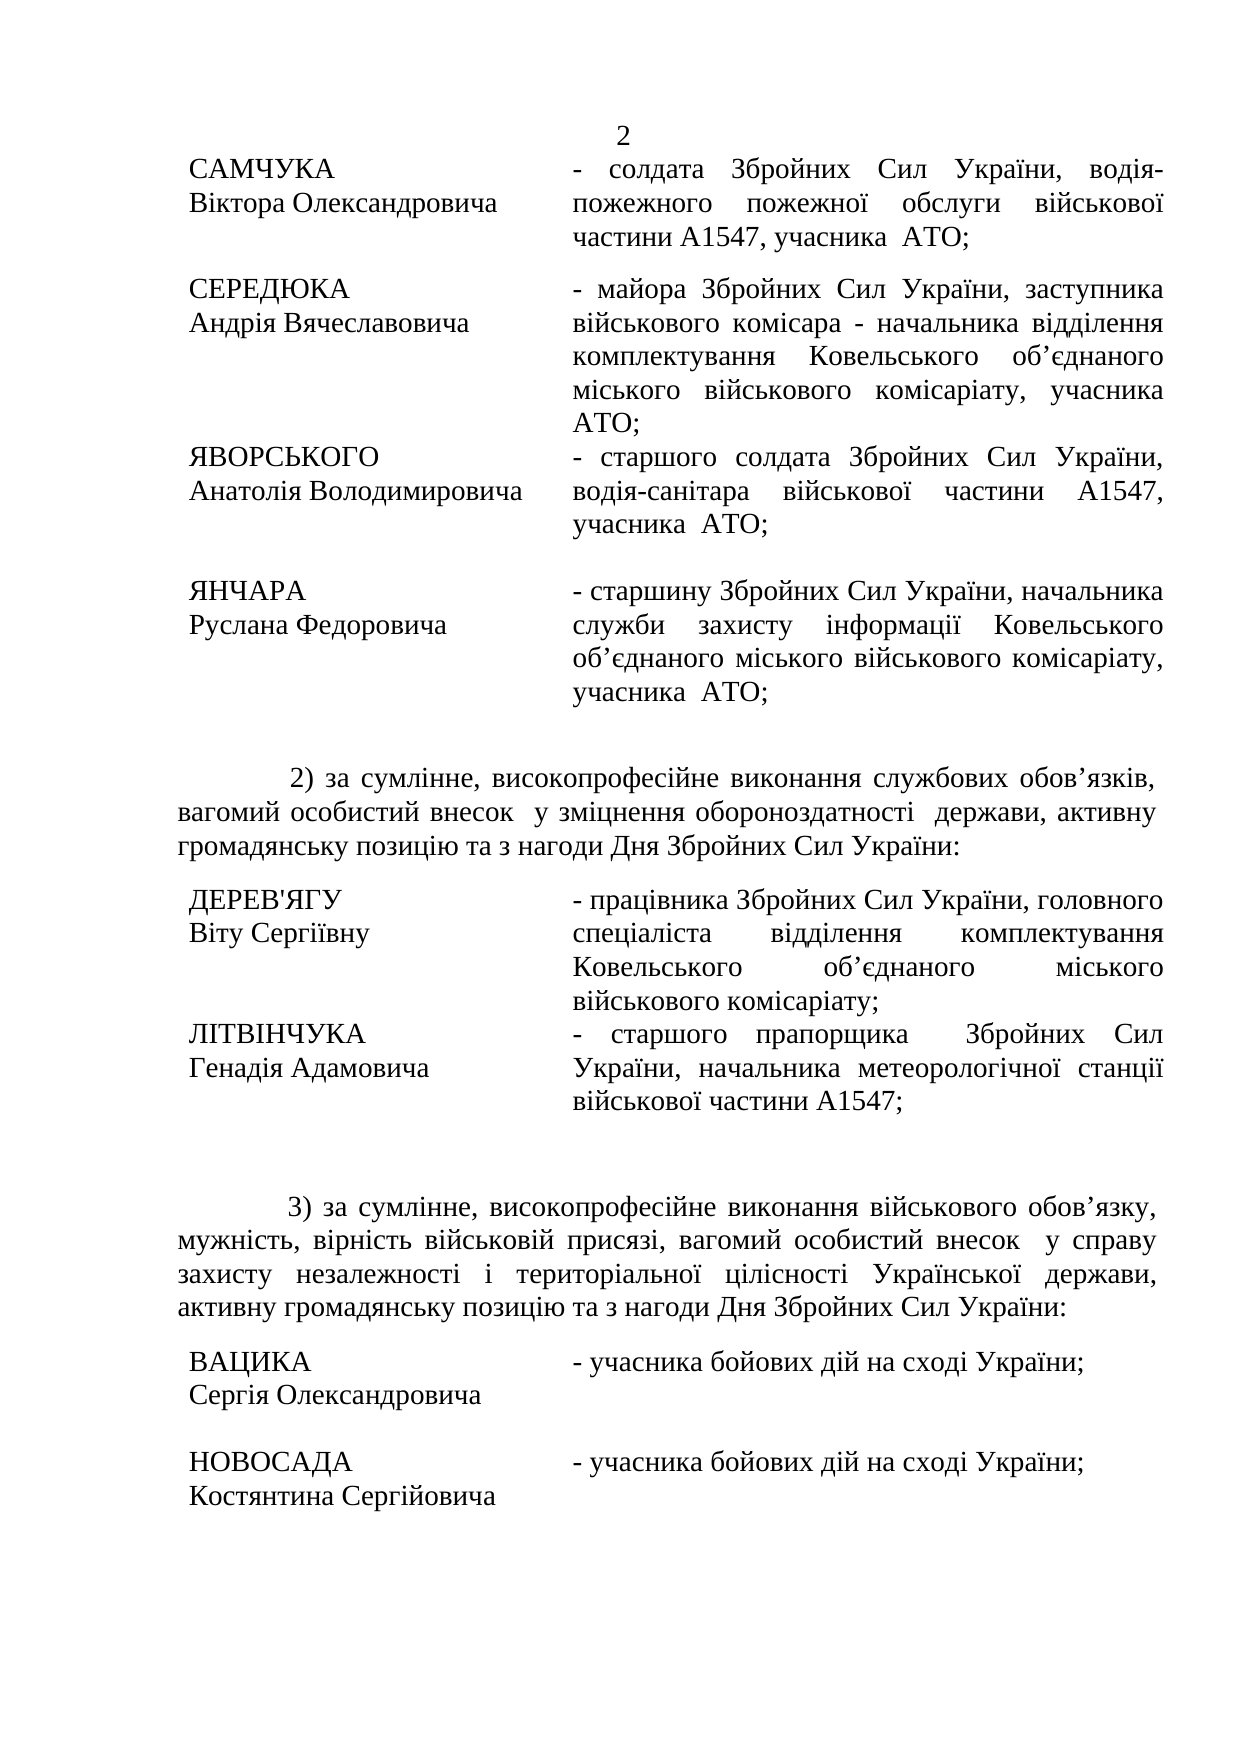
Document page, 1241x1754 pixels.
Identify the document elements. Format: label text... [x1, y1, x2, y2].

table_header - працівника Збройних Сил України, головного спеціаліста відділення комплектування Ковельського об’єднаного міського військового комісаріату; [561, 882, 1175, 1016]
table_cell - старшину Збройних Сил України, начальника служби захисту інформації Ковельського об’єднаного міського військового комісаріату, учасника АТО; [561, 573, 1175, 707]
table_header ВАЦИКА Сергія Олександровича [177, 1344, 561, 1444]
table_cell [561, 118, 1175, 271]
table_cell ЯВОРСЬКОГО Анатолія Володимировича [177, 439, 561, 573]
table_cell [177, 118, 561, 271]
table_header - учасника бойових дій на сході України; [561, 1344, 1175, 1444]
table_cell ЛІТВІНЧУКА Генадія Адамовича [177, 1016, 561, 1136]
table_cell ЯНЧАРА Руслана Федоровича [177, 573, 561, 707]
text 2) за сумлінне, високопрофесійне виконання службових обов’язків, вагомий особистий внесок у зміцнення обороноздатності держави, активну громадянську позицію та з нагоди Дня Збройних Сил України: [177, 761, 1158, 861]
table_cell СЕРЕДЮКА Андрія Вячеславовича [177, 271, 561, 439]
table_cell - старшого солдата Збройних Сил України, водія-санітара військової частини А1547, учасника АТО; [561, 439, 1175, 573]
table_cell НОВОСАДА Костянтина Сергійовича [177, 1445, 561, 1524]
text 3) за сумлінне, високопрофесійне виконання військового обов’язку, мужність, вірність військовій присязі, вагомий особистий внесок у справу захисту незалежності і територіальної цілісності Української держави, активну громадянську позицію та з нагоди Дня Збройних Сил України: [177, 1189, 1158, 1323]
table_cell - майора Збройних Сил України, заступника військового комісара - начальника відділення комплектування Ковельського об’єднаного міського військового комісаріату, учасника АТО; [561, 271, 1175, 439]
table_cell - старшого прапорщика Збройних Сил України, начальника метеорологічної станції військової частини А1547; [561, 1016, 1175, 1136]
table_cell - учасника бойових дій на сході України; [561, 1445, 1175, 1524]
table_header ДЕРЕВ'ЯГУ Віту Сергіївну [177, 882, 561, 1016]
